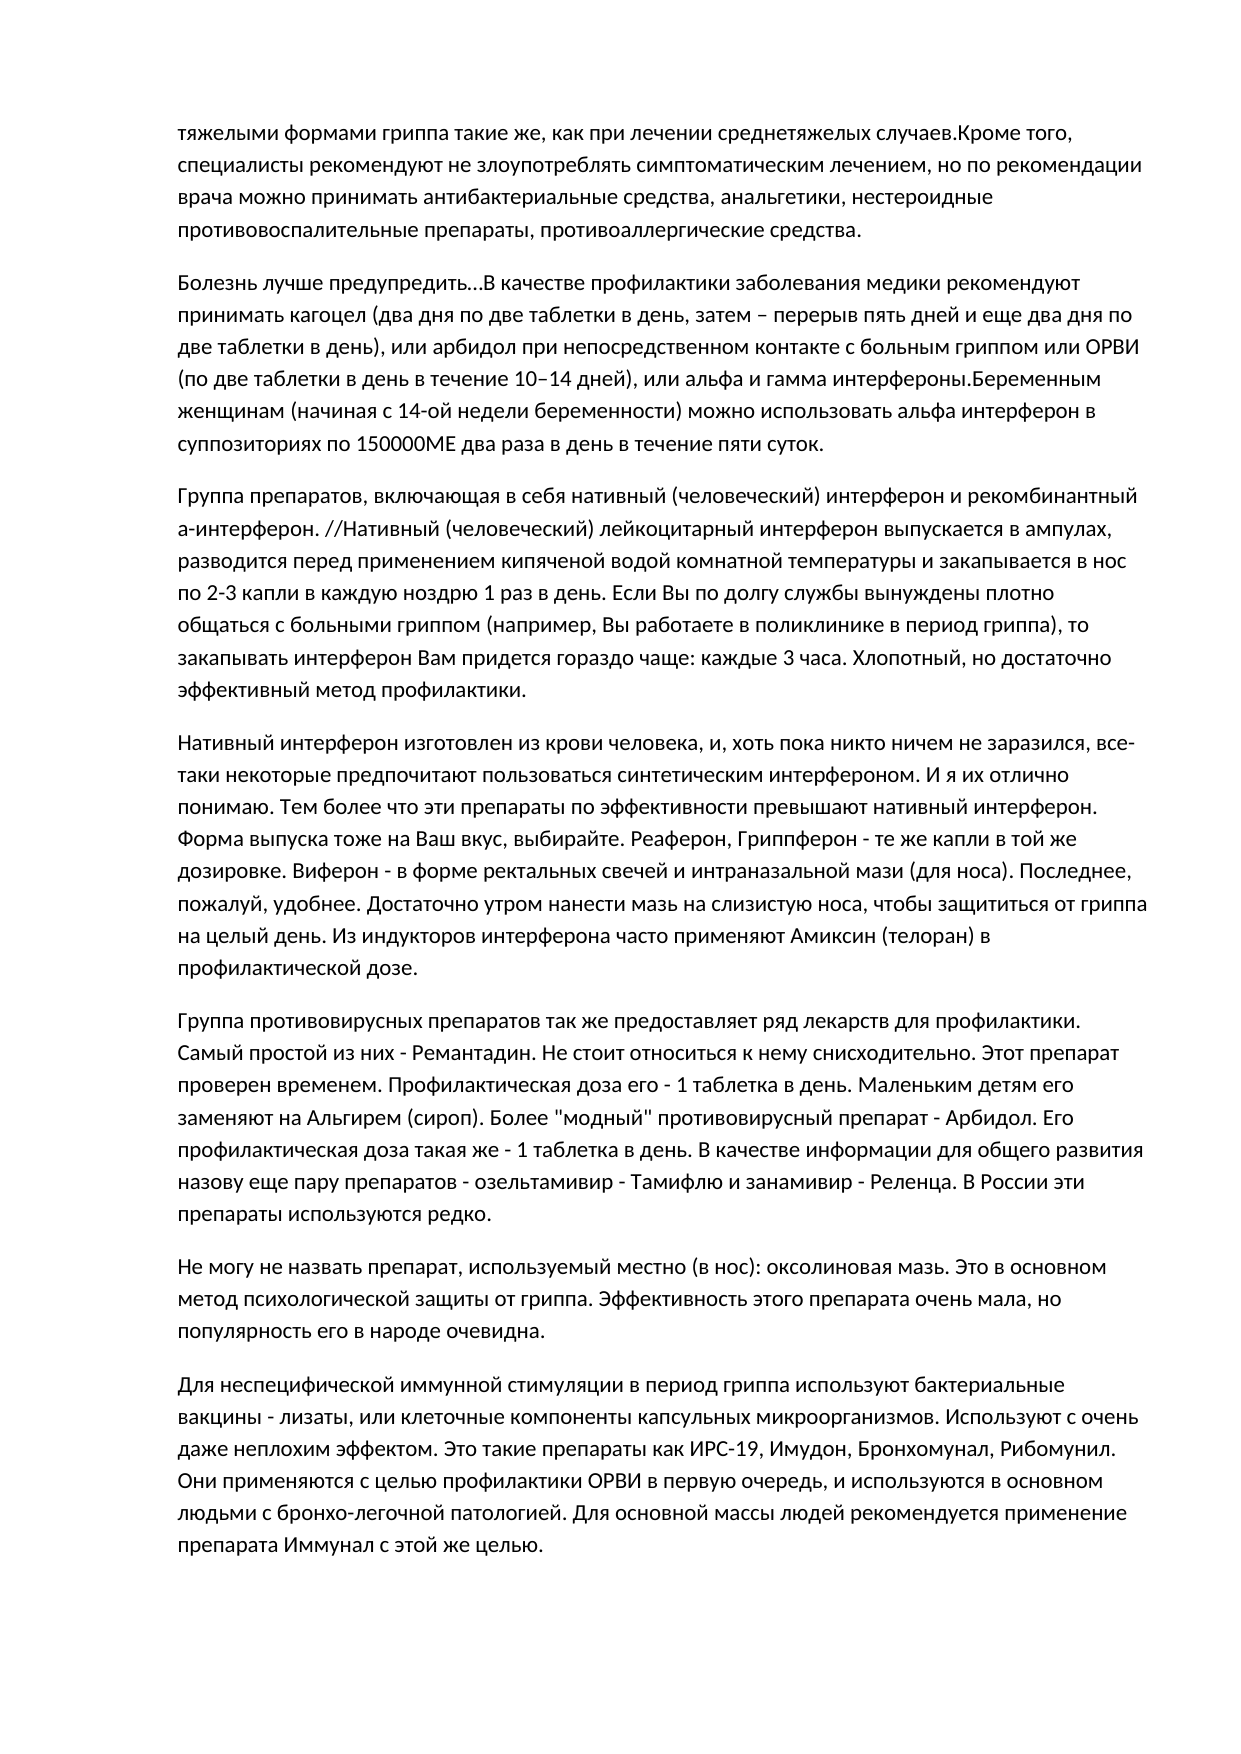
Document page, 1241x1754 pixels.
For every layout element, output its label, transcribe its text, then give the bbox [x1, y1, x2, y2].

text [177, 118, 1152, 243]
text Болезнь лучше предупредить…В качестве профилактики заболевания медики рекомендуют принимать кагоцел (два дня по две таблетки в день, затем – перерыв пять дней и еще два дня по две таблетки в день), или арбидол при непосредственном контакте с больным гриппом или ОРВИ (по две таблетки в день в течение 10–14 дней), или альфа и гамма интерфероны.Беременным женщинам (начиная с 14-ой недели беременности) можно использовать альфа интерферон в суппозиториях по 150000МЕ два раза в день в течение пяти суток. [177, 268, 1152, 457]
text Группа препаратов, включающая в себя нативный (человеческий) интерферон и рекомбинантный a-интерферон. //Нативный (человеческий) лейкоцитарный интерферон выпускается в ампулах, разводится перед применением кипяченой водой комнатной температуры и закапывается в нос по 2-3 капли в каждую ноздрю 1 раз в день. Если Вы по долгу службы вынуждены плотно общаться с больными гриппом (например, Вы работаете в поликлинике в период гриппа), то закапывать интерферон Вам придется гораздо чаще: каждые 3 часа. Хлопотный, но достаточно эффективный метод профилактики. [177, 482, 1152, 703]
text Группа противовирусных препаратов так же предоставляет ряд лекарств для профилактики. Самый простой из них - Ремантадин. Не стоит относиться к нему снисходительно. Этот препарат проверен временем. Профилактическая доза его - 1 таблетка в день. Маленьким детям его заменяют на Альгирем (сироп). Более "модный" противовирусный препарат - Арбидол. Его профилактическая доза такая же - 1 таблетка в день. В качестве информации для общего развития назову еще пару препаратов - озельтамивир - Тамифлю и занамивир - Реленца. В России эти препараты используются редко. [177, 1006, 1152, 1227]
text Для неспецифической иммунной стимуляции в период гриппа используют бактериальные вакцины - лизаты, или клеточные компоненты капсульных микроорганизмов. Используют с очень даже неплохим эффектом. Это такие препараты как ИРС-19, Имудон, Бронхомунал, Рибомунил. Они применяются с целью профилактики ОРВИ в первую очередь, и используются в основном людьми с бронхо-легочной патологией. Для основной массы людей рекомендуется применение препарата Иммунал с этой же целью. [177, 1370, 1152, 1559]
text Нативный интерферон изготовлен из крови человека, и, хоть пока никто ничем не заразился, все-таки некоторые предпочитают пользоваться синтетическим интерфероном. И я их отлично понимаю. Тем более что эти препараты по эффективности превышают нативный интерферон. Форма выпуска тоже на Ваш вкус, выбирайте. Реаферон, Гриппферон - те же капли в той же дозировке. Виферон - в форме ректальных свечей и интраназальной мази (для носа). Последнее, пожалуй, удобнее. Достаточно утром нанести мазь на слизистую носа, чтобы защититься от гриппа на целый день. Из индукторов интерферона часто применяют Амиксин (телоран) в профилактической дозе. [177, 728, 1152, 981]
text Не могу не назвать препарат, используемый местно (в нос): оксолиновая мазь. Это в основном метод психологической защиты от гриппа. Эффективность этого препарата очень мала, но популярность его в народе очевидна. [177, 1252, 1152, 1345]
